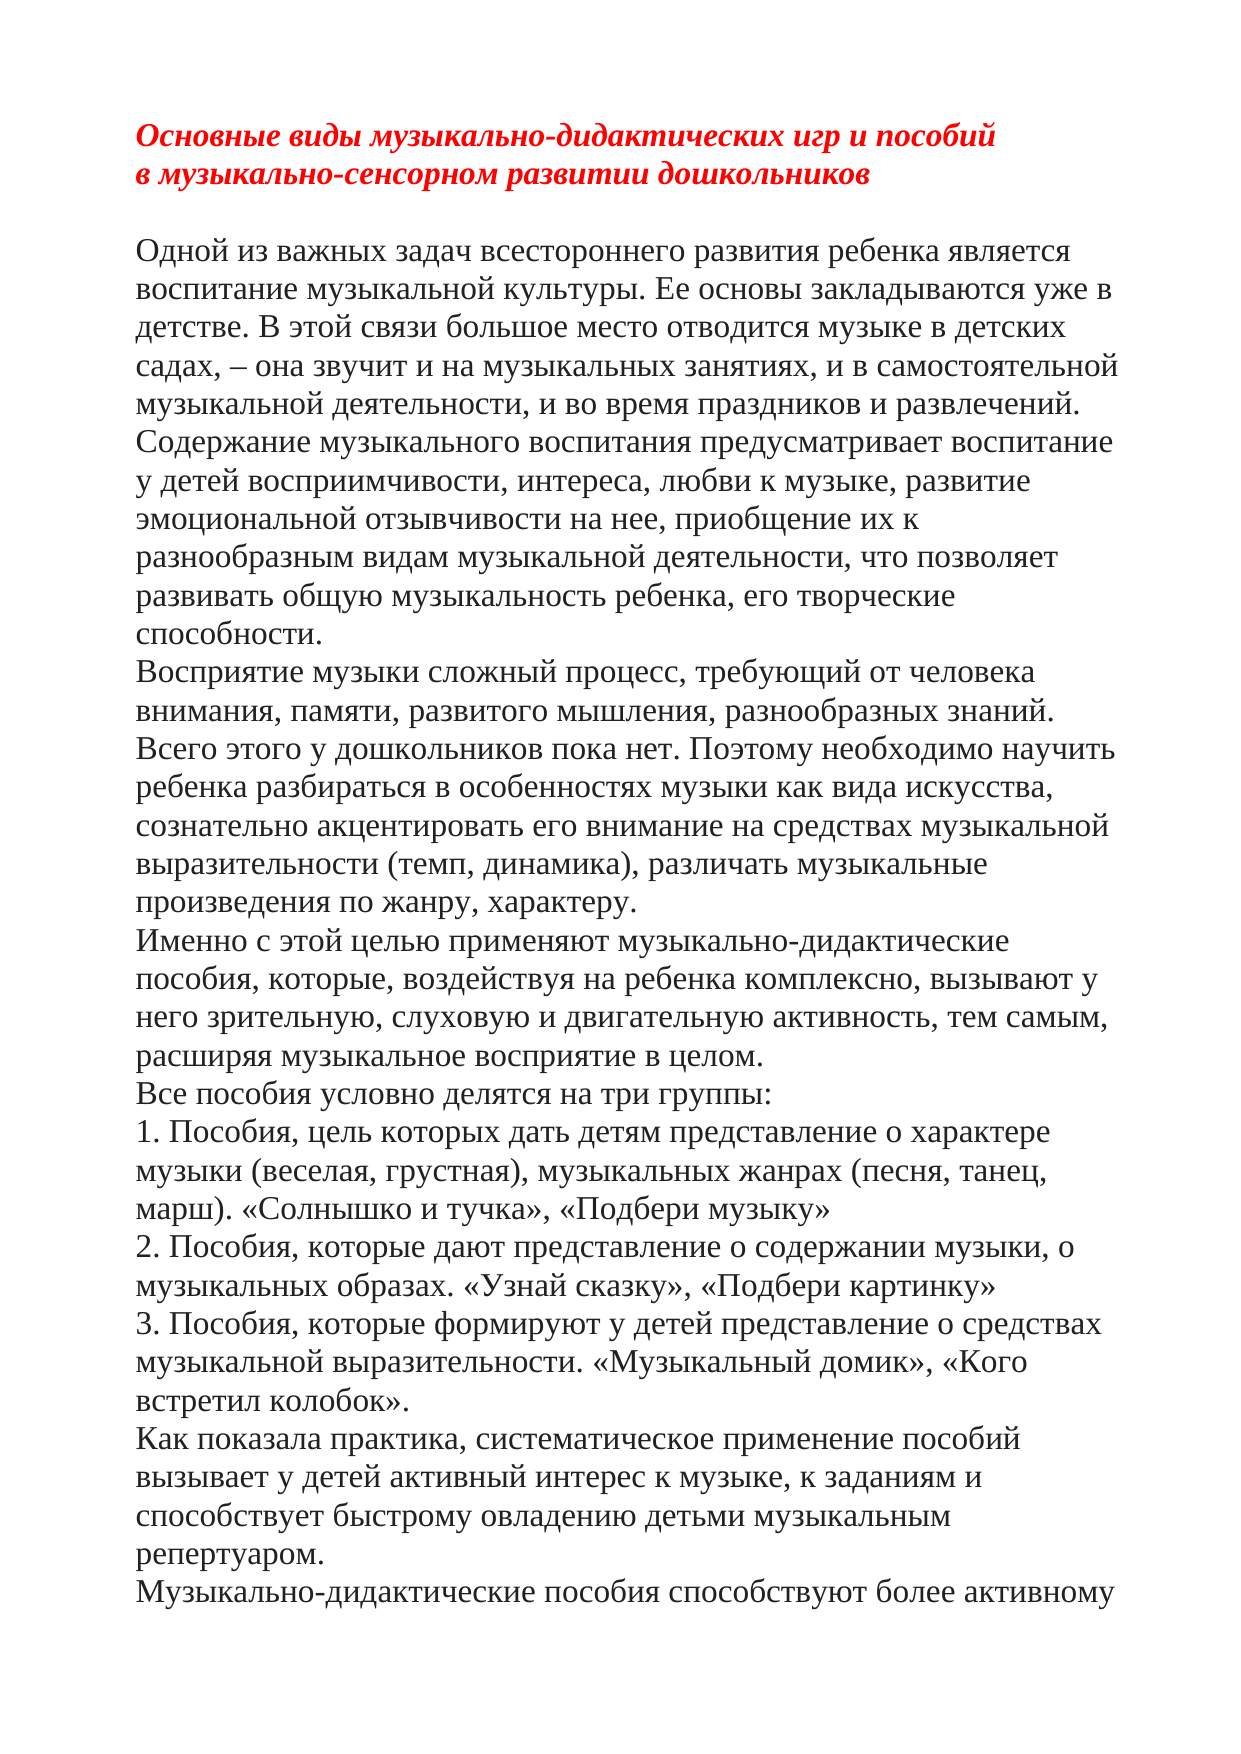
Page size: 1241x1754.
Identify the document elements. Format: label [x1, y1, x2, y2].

table_header [115, 95, 1143, 1630]
